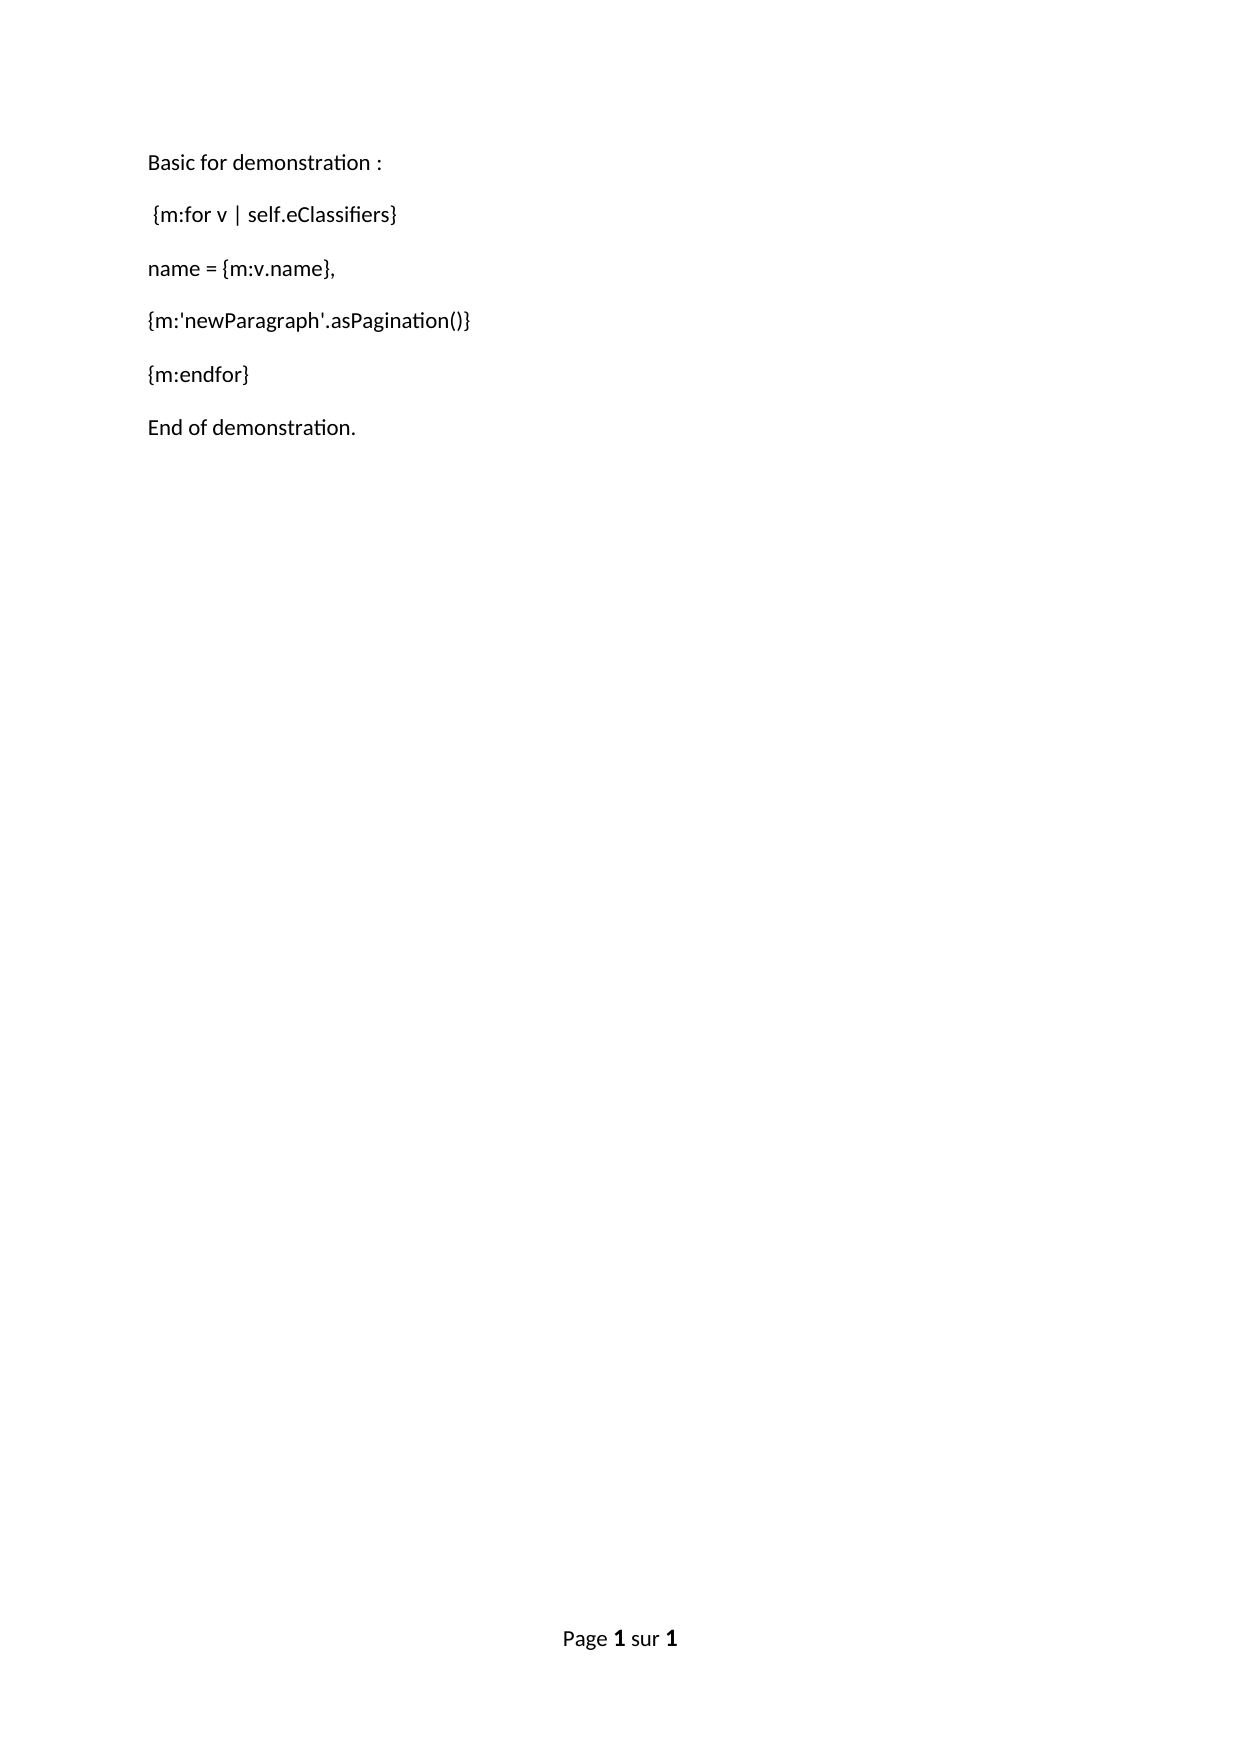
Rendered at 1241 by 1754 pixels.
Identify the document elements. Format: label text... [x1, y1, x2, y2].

text Basic for demonstration : [148, 148, 1093, 176]
text End of demonstration. [148, 413, 1093, 441]
text {m:'newParagraph'.asPagination()} [148, 307, 1093, 335]
text {m:for v | self.eClassifiers} [148, 201, 1093, 229]
text {m:endfor} [148, 360, 1093, 388]
text name = {m:v.name}, [148, 254, 1093, 282]
